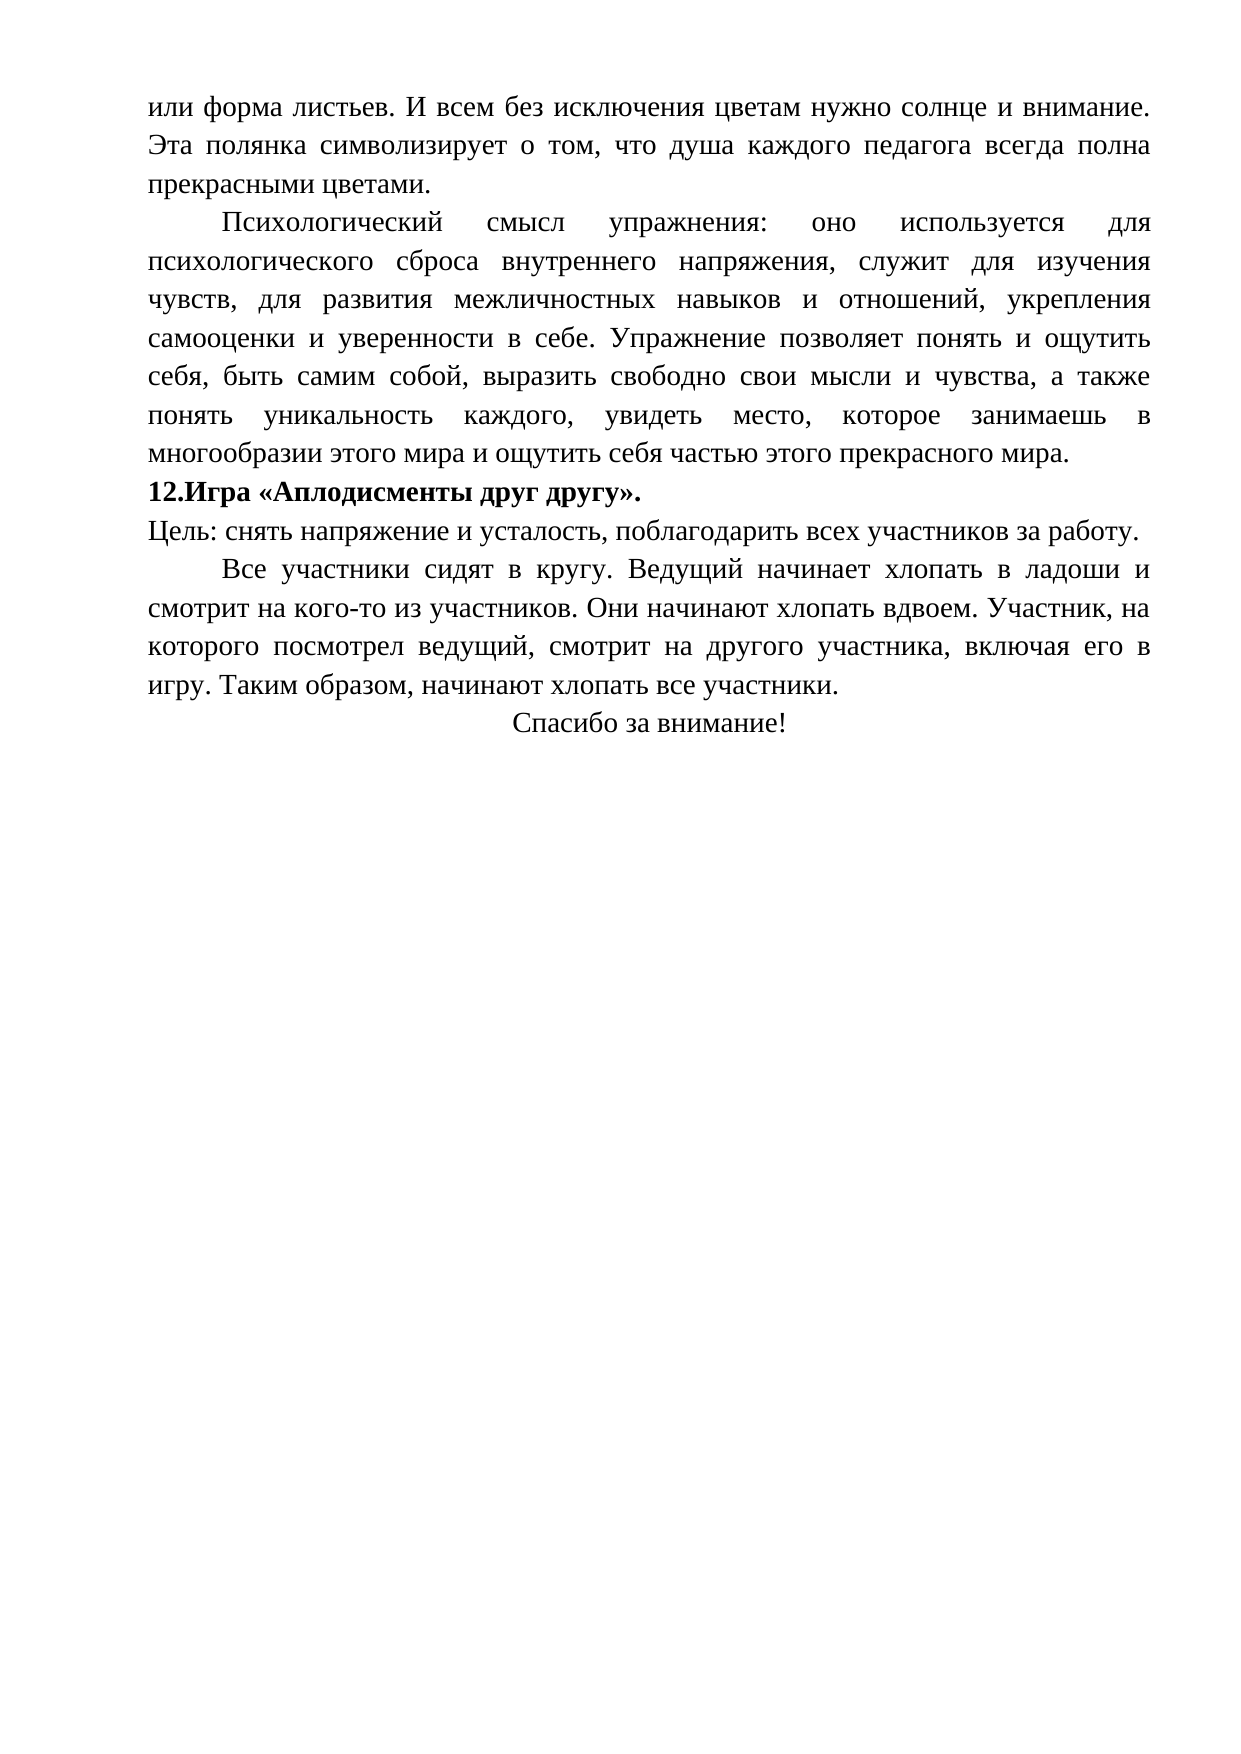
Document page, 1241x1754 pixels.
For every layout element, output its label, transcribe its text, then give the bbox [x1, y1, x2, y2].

text Цель: снять напряжение и усталость, поблагодарить всех участников за работу. [148, 513, 1152, 546]
text Все участники сидят в кругу. Ведущий начинает хлопать в ладоши и смотрит на кого-то из участников. Они начинают хлопать вдвоем. Участник, на которого посмотрел ведущий, смотрит на другого участника, включая его в игру. Таким образом, начинают хлопать все участники. [148, 551, 1152, 700]
text Спасибо за внимание! [148, 705, 1152, 739]
text 12.Игра «Аплодисменты друг другу». [148, 474, 1152, 508]
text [148, 89, 1152, 199]
text Психологический смысл упражнения: оно используется для психологического сброса внутреннего напряжения, служит для изучения чувств, для развития межличностных навыков и отношений, укрепления самооценки и уверенности в себе. Упражнение позволяет понять и ощутить себя, быть самим собой, выразить свободно свои мысли и чувства, а также понять уникальность каждого, увидеть место, которое занимаешь в многообразии этого мира и ощутить себя частью этого прекрасного мира. [148, 204, 1152, 469]
